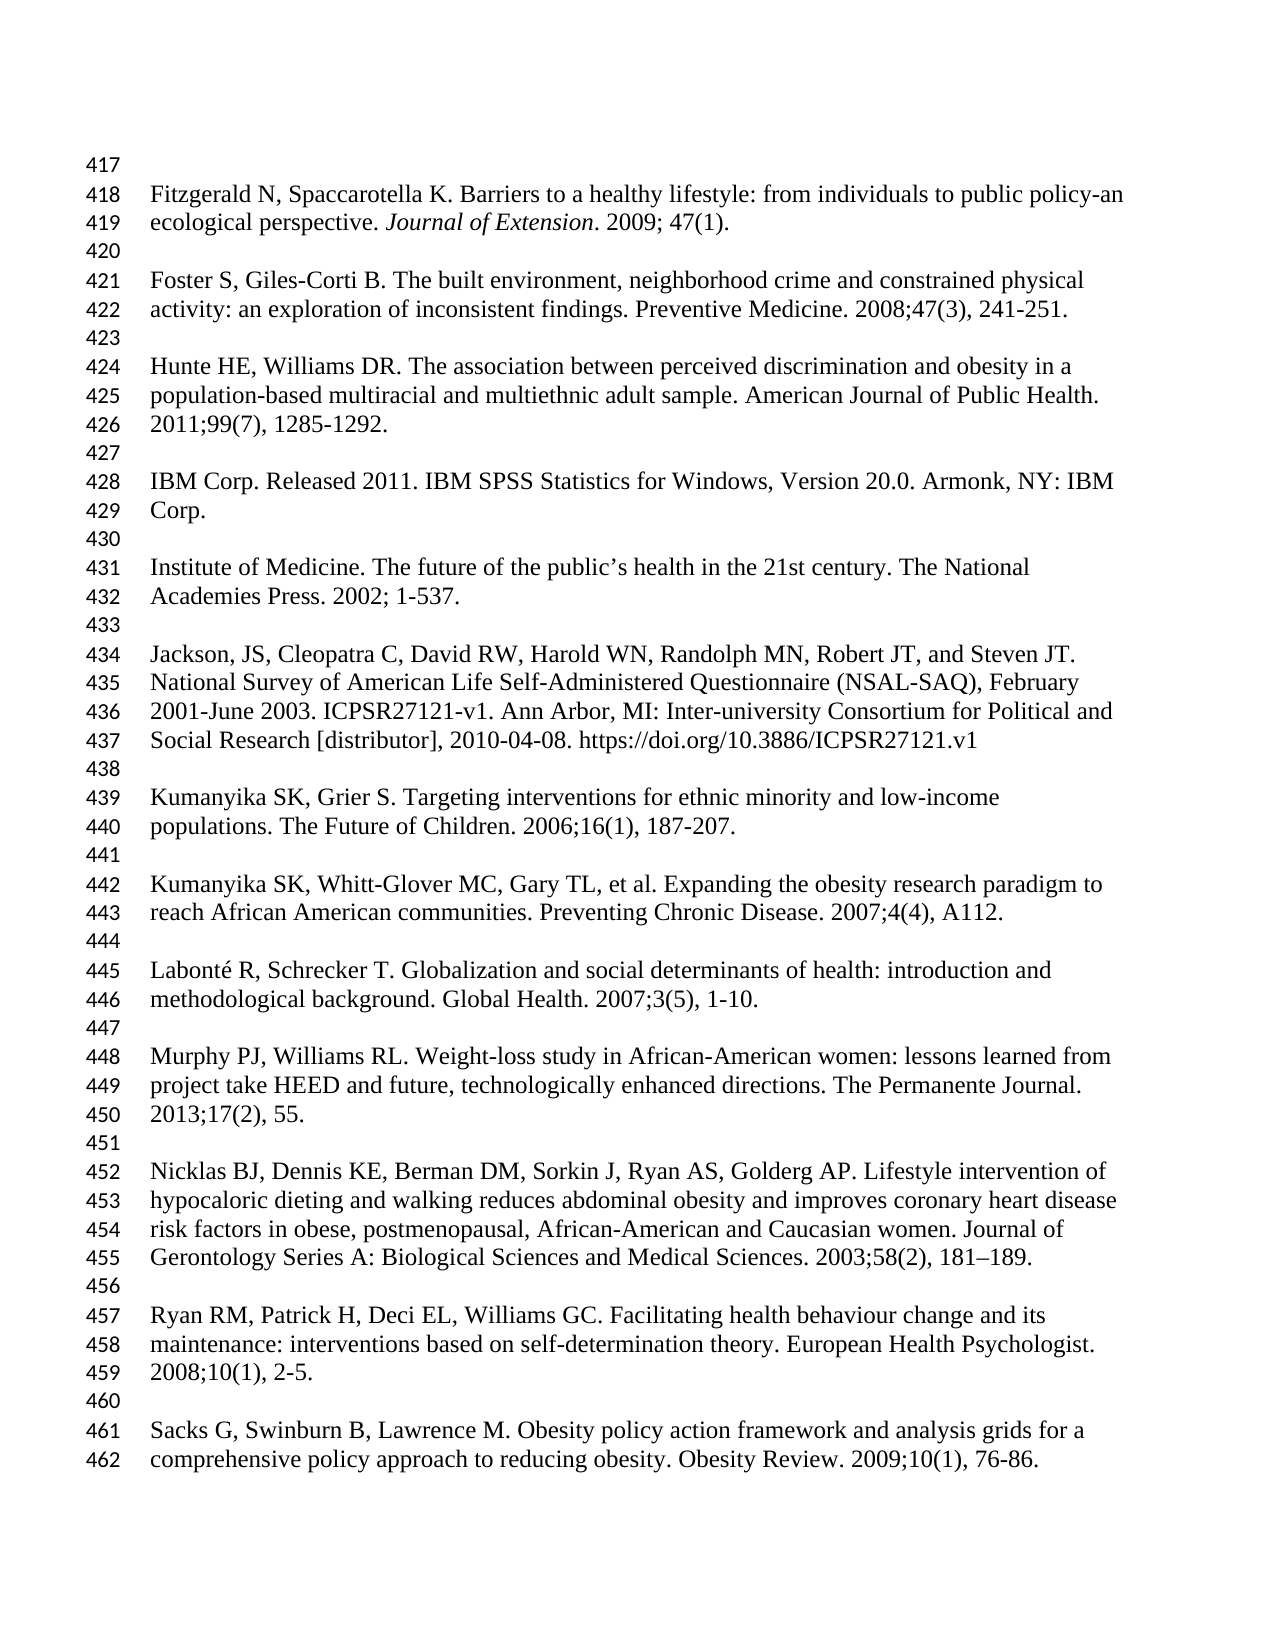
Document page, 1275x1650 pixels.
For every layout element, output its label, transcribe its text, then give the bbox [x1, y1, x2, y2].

text Sacks G, Swinburn B, Lawrence M. Obesity policy action framework and analysis grids for a comprehensive policy approach to reducing obesity. Obesity Review. 2009;10(1), 76-86. [150, 1415, 1125, 1472]
text Institute of Medicine. The future of the public’s health in the 21st century. The National Academies Press. 2002; 1-537. [150, 552, 1125, 610]
text Kumanyika SK, Grier S. Targeting interventions for ethnic minority and low-income populations. The Future of Children. 2006;16(1), 187-207. [150, 782, 1125, 840]
text Fitzgerald N, Spaccarotella K. Barriers to a healthy lifestyle: from individuals to public policy-an ecological perspective. Journal of Extension. 2009; 47(1). [150, 179, 1125, 236]
text Hunte HE, Williams DR. The association between perceived discrimination and obesity in a population-based multiracial and multiethnic adult sample. American Journal of Public Health. 2011;99(7), 1285-1292. [150, 351, 1125, 437]
text Kumanyika SK, Whitt-Glover MC, Gary TL, et al. Expanding the obesity research paradigm to reach African American communities. Preventing Chronic Disease. 2007;4(4), A112. [150, 869, 1125, 926]
text Jackson, JS, Cleopatra C, David RW, Harold WN, Randolph MN, Robert JT, and Steven JT. National Survey of American Life Self-Administered Questionnaire (NSAL-SAQ), February 2001-June 2003. ICPSR27121-v1. Ann Arbor, MI: Inter-university Consortium for Political and Social Research [distributor], 2010-04-08. https://doi.org/10.3886/ICPSR27121.v1 [150, 639, 1125, 754]
text Ryan RM, Patrick H, Deci EL, Williams GC. Facilitating health behaviour change and its maintenance: interventions based on self-determination theory. European Health Psychologist. 2008;10(1), 2-5. [150, 1300, 1125, 1386]
text Foster S, Giles-Corti B. The built environment, neighborhood crime and constrained physical activity: an exploration of inconsistent findings. Preventive Medicine. 2008;47(3), 241-251. [150, 265, 1125, 322]
text Labonté R, Schrecker T. Globalization and social determinants of health: introduction and methodological background. Global Health. 2007;3(5), 1-10. [150, 955, 1125, 1012]
text Murphy PJ, Williams RL. Weight-loss study in African-American women: lessons learned from project take HEED and future, technologically enhanced directions. The Permanente Journal. 2013;17(2), 55. [150, 1041, 1125, 1127]
text Nicklas BJ, Dennis KE, Berman DM, Sorkin J, Ryan AS, Golderg AP. Lifestyle intervention of hypocaloric dieting and walking reduces abdominal obesity and improves coronary heart disease risk factors in obese, postmenopausal, African-American and Caucasian women. Journal of Gerontology Series A: Biological Sciences and Medical Sciences. 2003;58(2), 181–189. [150, 1156, 1125, 1271]
text IBM Corp. Released 2011. IBM SPSS Statistics for Windows, Version 20.0. Armonk, NY: IBM Corp. [150, 466, 1125, 524]
